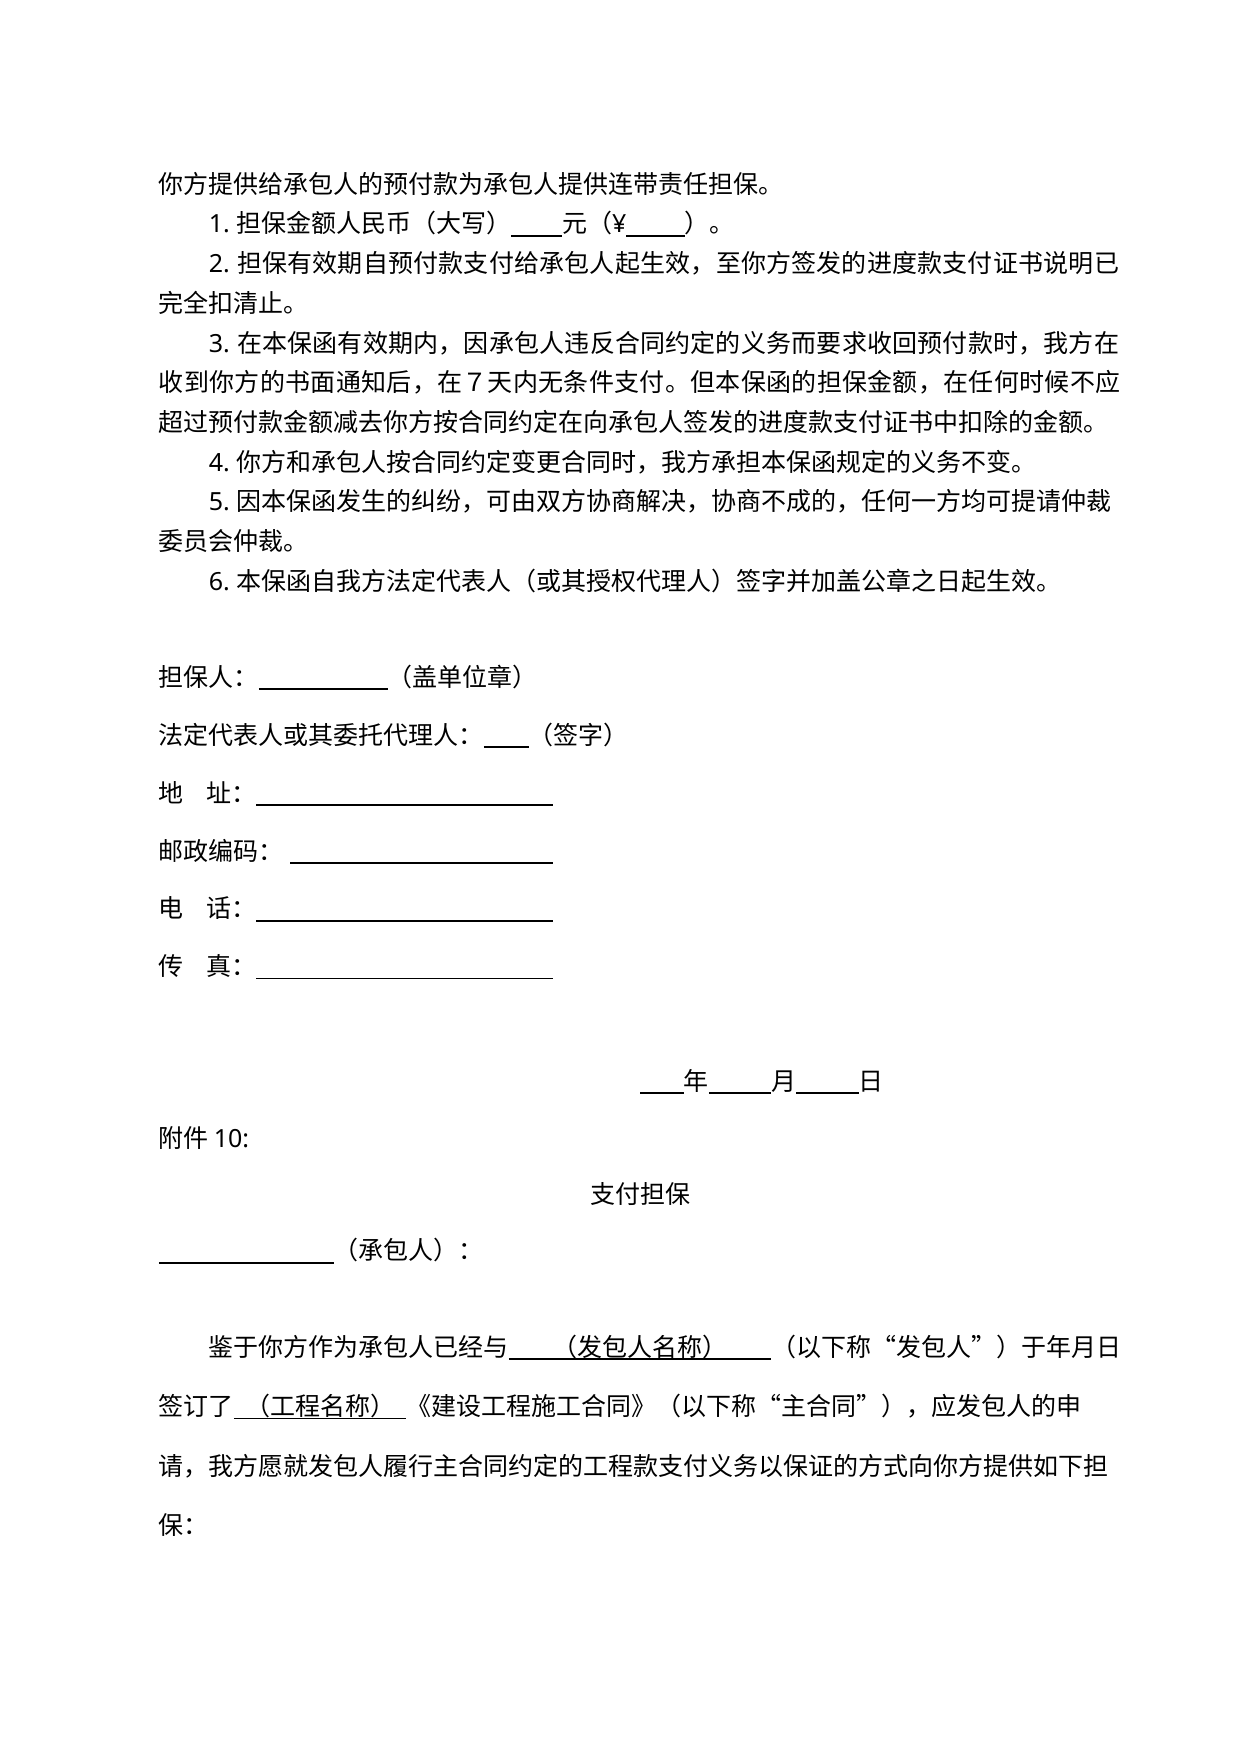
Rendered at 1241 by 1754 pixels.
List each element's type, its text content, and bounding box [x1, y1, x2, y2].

text 鉴于你方作为承包人已经与 （发包人名称） （以下称“发包人”）于年月日签订了 （工程名称） 《建设工程施工合同》（以下称“主合同”），应发包人的申请，我方愿就发包人履行主合同约定的工程款支付义务以保证的方式向你方提供如下担保： [159, 1325, 1121, 1543]
text 支付担保 [159, 1173, 1121, 1213]
text 5. 因本保函发生的纠纷，可由双方协商解决，协商不成的，任何一方均可提请仲裁委员会仲裁。 [159, 480, 1121, 559]
text 4. 你方和承包人按合同约定变更合同时，我方承担本保函规定的义务不变。 [159, 440, 1121, 480]
text 地 址： [159, 771, 1121, 811]
text （承包人）： [159, 1229, 1121, 1269]
text 法定代表人或其委托代理人： （签字） [159, 714, 1121, 753]
text 附件10: [159, 1117, 1121, 1157]
text 3. 在本保函有效期内，因承包人违反合同约定的义务而要求收回预付款时，我方在收到你方的书面通知后，在７天内无条件支付。但本保函的担保金额，在任何时候不应超过预付款金额减去你方按合同约定在向承包人签发的进度款支付证书中扣除的金额。 [159, 321, 1121, 440]
text 担保人： （盖单位章） [159, 656, 1121, 696]
text 邮政编码： [159, 829, 1121, 869]
text 年 月 日 [159, 1059, 1121, 1099]
text 2. 担保有效期自预付款支付给承包人起生效，至你方签发的进度款支付证书说明已完全扣清止。 [159, 242, 1121, 321]
text 电 话： [159, 887, 1121, 927]
text 1. 担保金额人民币（大写） 元（¥ ）。 [159, 202, 1121, 242]
text 6. 本保函自我方法定代表人（或其授权代理人）签字并加盖公章之日起生效。 [159, 559, 1121, 599]
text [159, 163, 1121, 202]
text 传 真： [159, 945, 1121, 984]
